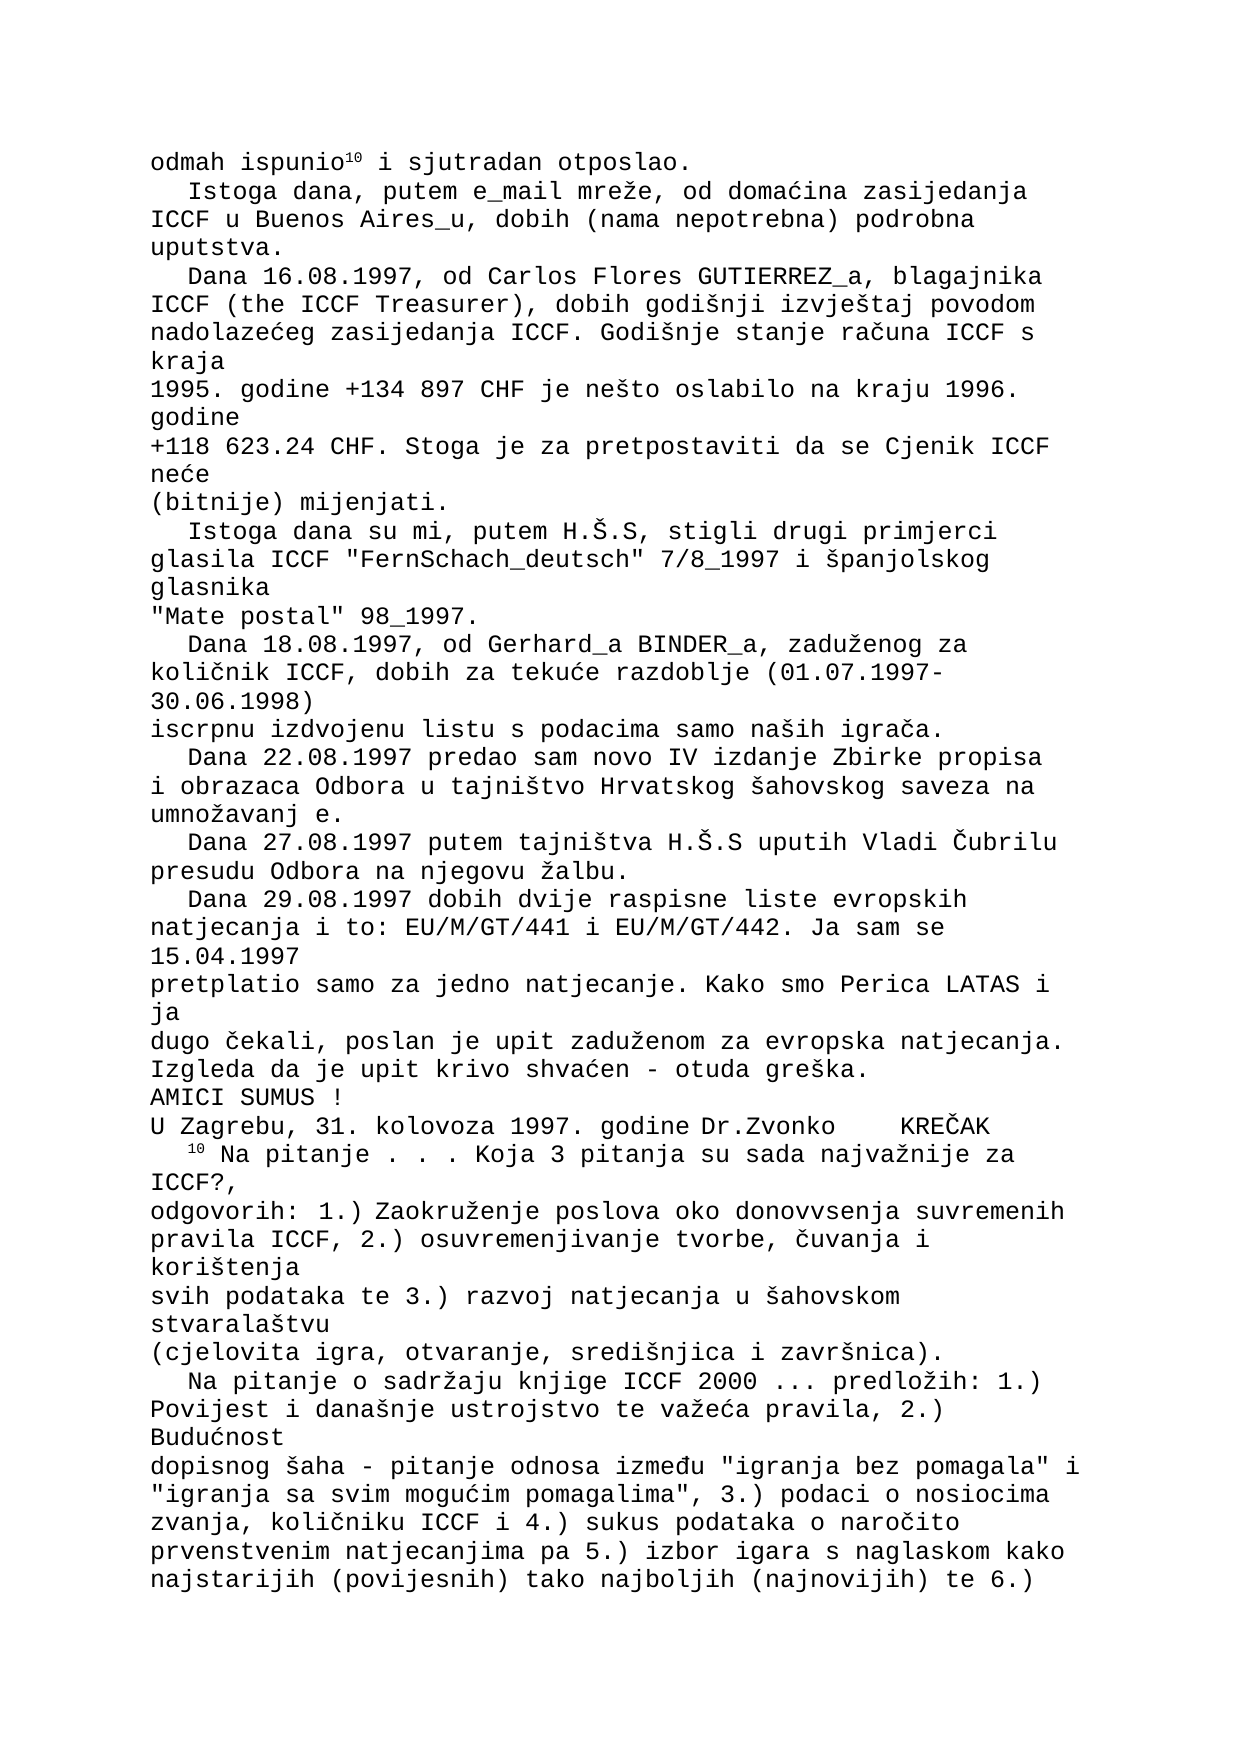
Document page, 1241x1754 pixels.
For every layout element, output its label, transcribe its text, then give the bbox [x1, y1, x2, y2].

text Dana 16.08.1997, od Carlos Flores GUTIERREZ_a, blagajnika ICCF (the ICCF Treasurer), dobih godišnji izvještaj povodom nadolazećeg zasijedanja ICCF. Godišnje stanje računa ICCF s kraja 1995. godine +134 897 CHF je nešto oslabilo na kraju 1996. godine +118 623.24 CHF. Stoga je za pretpostaviti da se Cjenik ICCF neće (bitnije) mijenjati. [150, 263, 1090, 518]
text Istoga dana su mi, putem H.Š.S, stigli drugi primjerci glasila ICCF "FernSchach_deutsch" 7/8_1997 i španjolskog glasnika "Mate postal" 98_1997. [150, 518, 1090, 632]
text Dana 27.08.1997 putem tajništva H.Š.S uputih Vladi Čubrilu presudu Odbora na njegovu žalbu. [150, 830, 1090, 887]
text U Zagrebu, 31. kolovoza 1997. godine Dr. Zvonko KREČAK [150, 1113, 1090, 1142]
text pravila ICCF, 2.) osuvremenjivanje tvorbe, čuvanja i korištenja svih podataka te 3.) razvoj natjecanja u šahovskom stvaralaštvu (cjelovita igra, otvaranje, središnjica i završnica). [150, 1227, 1090, 1368]
text Dana 18.08.1997, od Gerhard_a BINDER_a, zaduženog za količnik ICCF, dobih za tekuće razdoblje (01.07.1997-30.06.1998) iscrpnu izdvojenu listu s podacima samo naših igrača. [150, 632, 1090, 745]
text Dana 22.08.1997 predao sam novo IV izdanje Zbirke propisa i obrazaca Odbora u tajništvo Hrvatskog šahovskog saveza na umnožavanj e. [150, 745, 1090, 830]
text odmah ispunio10 i sjutradan otposlao. [150, 150, 1090, 178]
text Istoga dana, putem e_mail mreže, od domaćina zasijedanja ICCF u Buenos Aires_u, dobih (nama nepotrebna) podrobna uputstva. [150, 178, 1090, 263]
text 10 Na pitanje . . . Koja 3 pitanja su sada najvažnije za ICCF?, odgovorih: 1.) Zaokruženje poslova oko donovvsenja suvremenih [150, 1142, 1090, 1227]
text AMICI SUMUS ! [150, 1085, 1090, 1113]
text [150, 1368, 1090, 1595]
text Dana 29.08.1997 dobih dvije raspisne liste evropskih natjecanja i to: EU/M/GT/441 i EU/M/GT/442. Ja sam se 15.04.1997 pretplatio samo za jedno natjecanje. Kako smo Perica LATAS i ja dugo čekali, poslan je upit zaduženom za evropska natjecanja. Izgleda da je upit krivo shvaćen - otuda greška. [150, 887, 1090, 1085]
